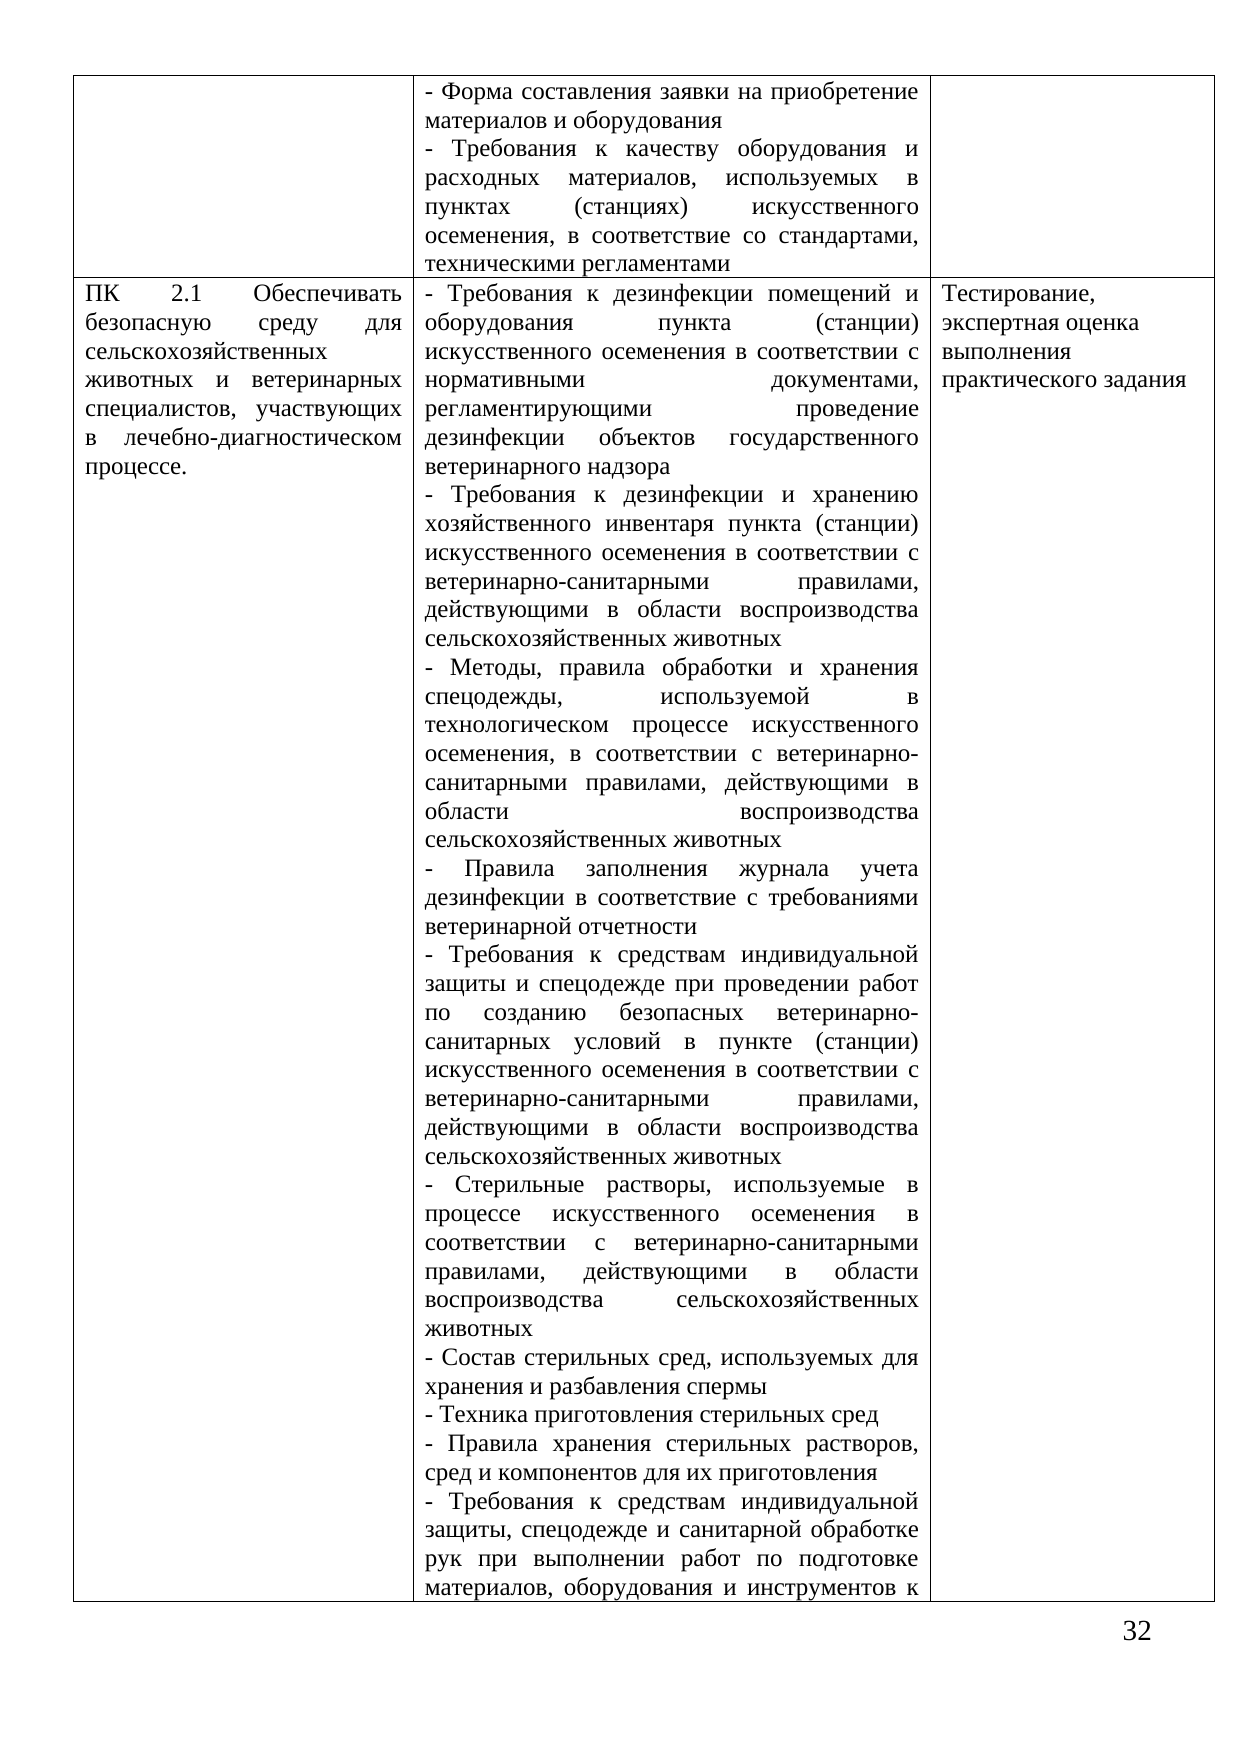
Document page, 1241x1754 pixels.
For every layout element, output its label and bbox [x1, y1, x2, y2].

table_cell [74, 76, 413, 277]
table_cell [414, 278, 930, 1601]
table_cell [74, 278, 413, 1601]
table_cell [931, 278, 1214, 1601]
table_cell [931, 76, 1214, 277]
table_cell [414, 76, 930, 277]
